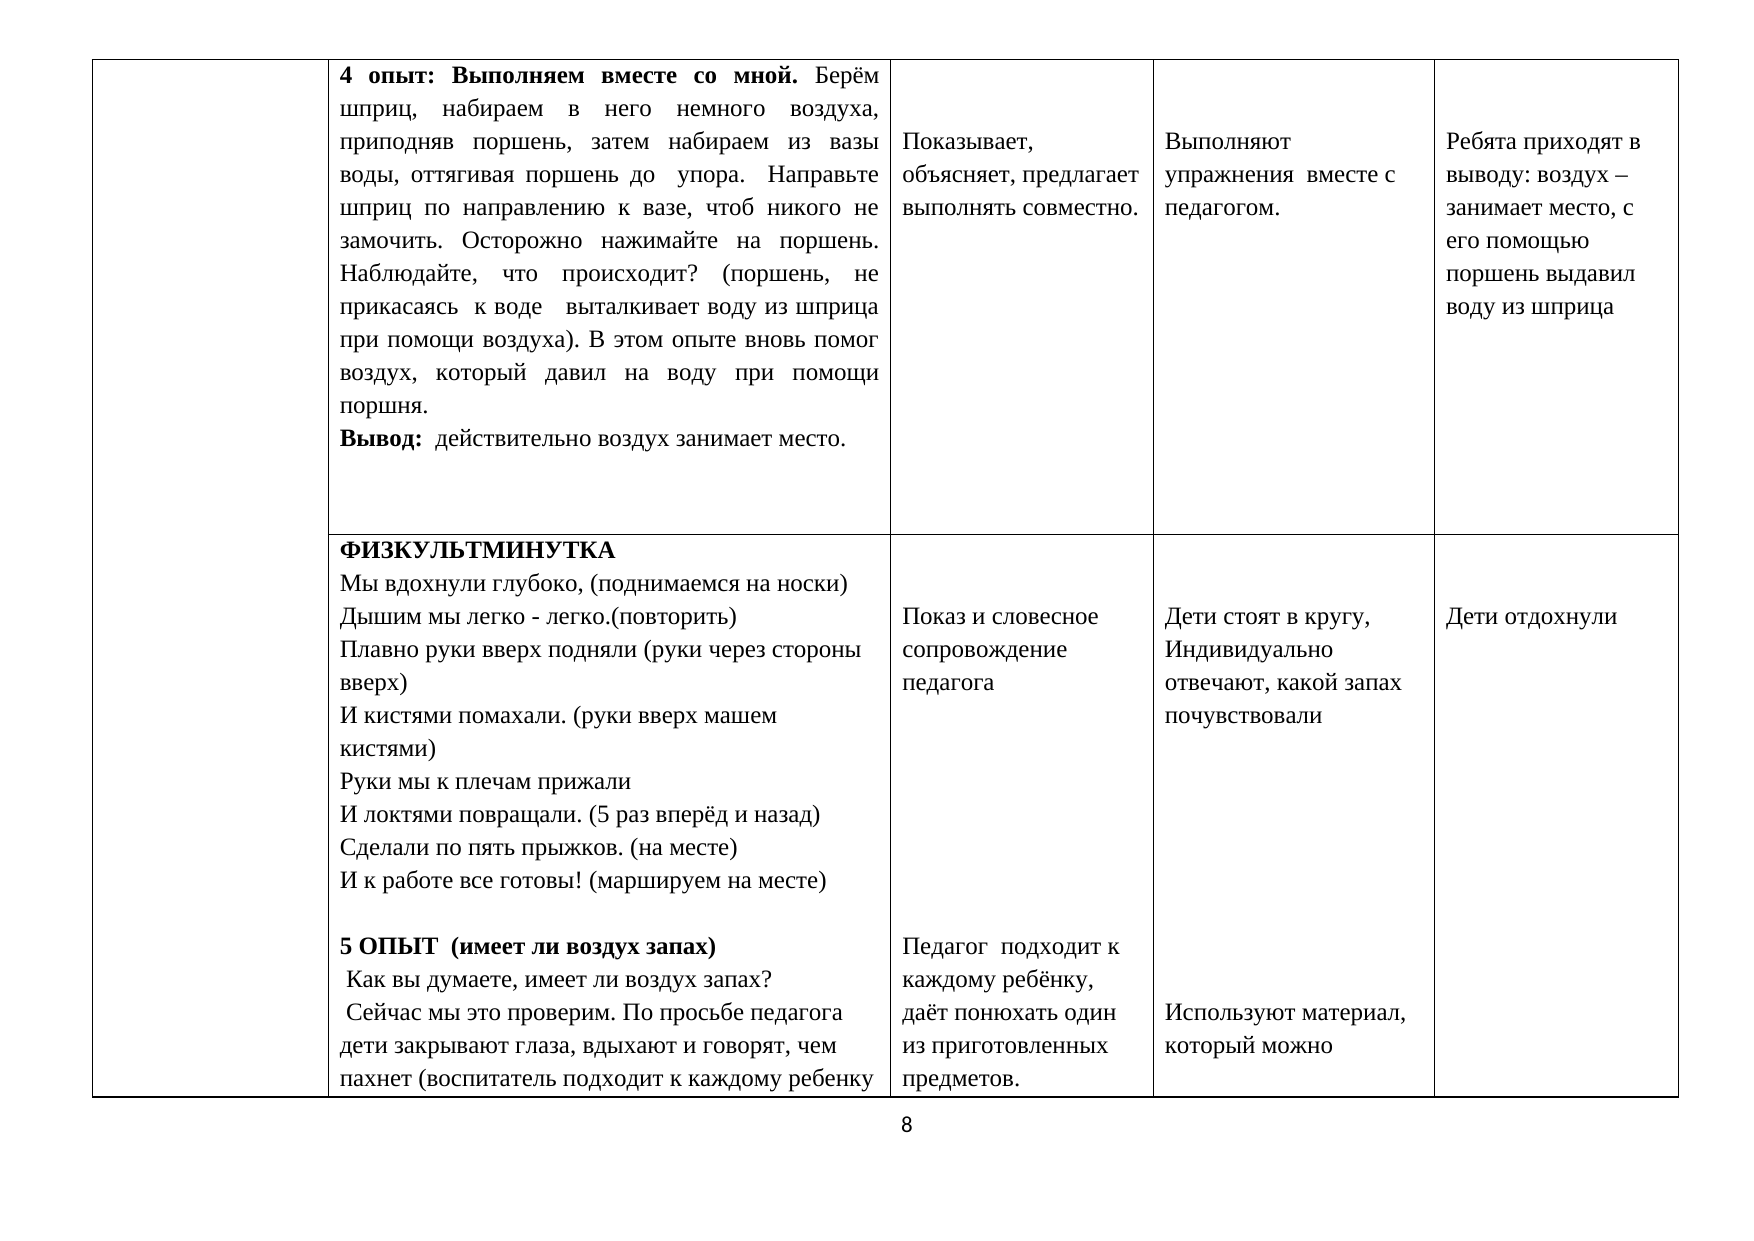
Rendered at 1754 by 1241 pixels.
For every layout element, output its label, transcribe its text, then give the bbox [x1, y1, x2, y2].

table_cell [1154, 535, 1434, 1096]
table_cell Ребята приходят в выводу: воздух – занимает место, с его помощью поршень выдавил воду из шприца [1435, 60, 1678, 534]
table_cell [1435, 535, 1678, 1096]
table_cell Выполняют упражнения вместе с педагогом. [1154, 60, 1434, 534]
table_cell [329, 535, 890, 1096]
table_cell 4 опыт: Выполняем вместе со мной. Берём шприц, набираем в него немного воздуха, приподняв поршень, затем набираем из вазы воды, оттягивая поршень до упора. Направьте шприц по направлению к вазе, чтоб никого не замочить. Осторожно нажимайте на поршень. Наблюдайте, что происходит? (поршень, не прикасаясь к воде выталкивает воду из шприца при помощи воздуха). В этом опыте вновь помог воздух, который давил на воду при помощи поршня. Вывод: действительно воздух занимает место. [329, 60, 890, 534]
table_cell Показывает, объясняет, предлагает выполнять совместно. [891, 60, 1153, 534]
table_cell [891, 535, 1153, 1096]
